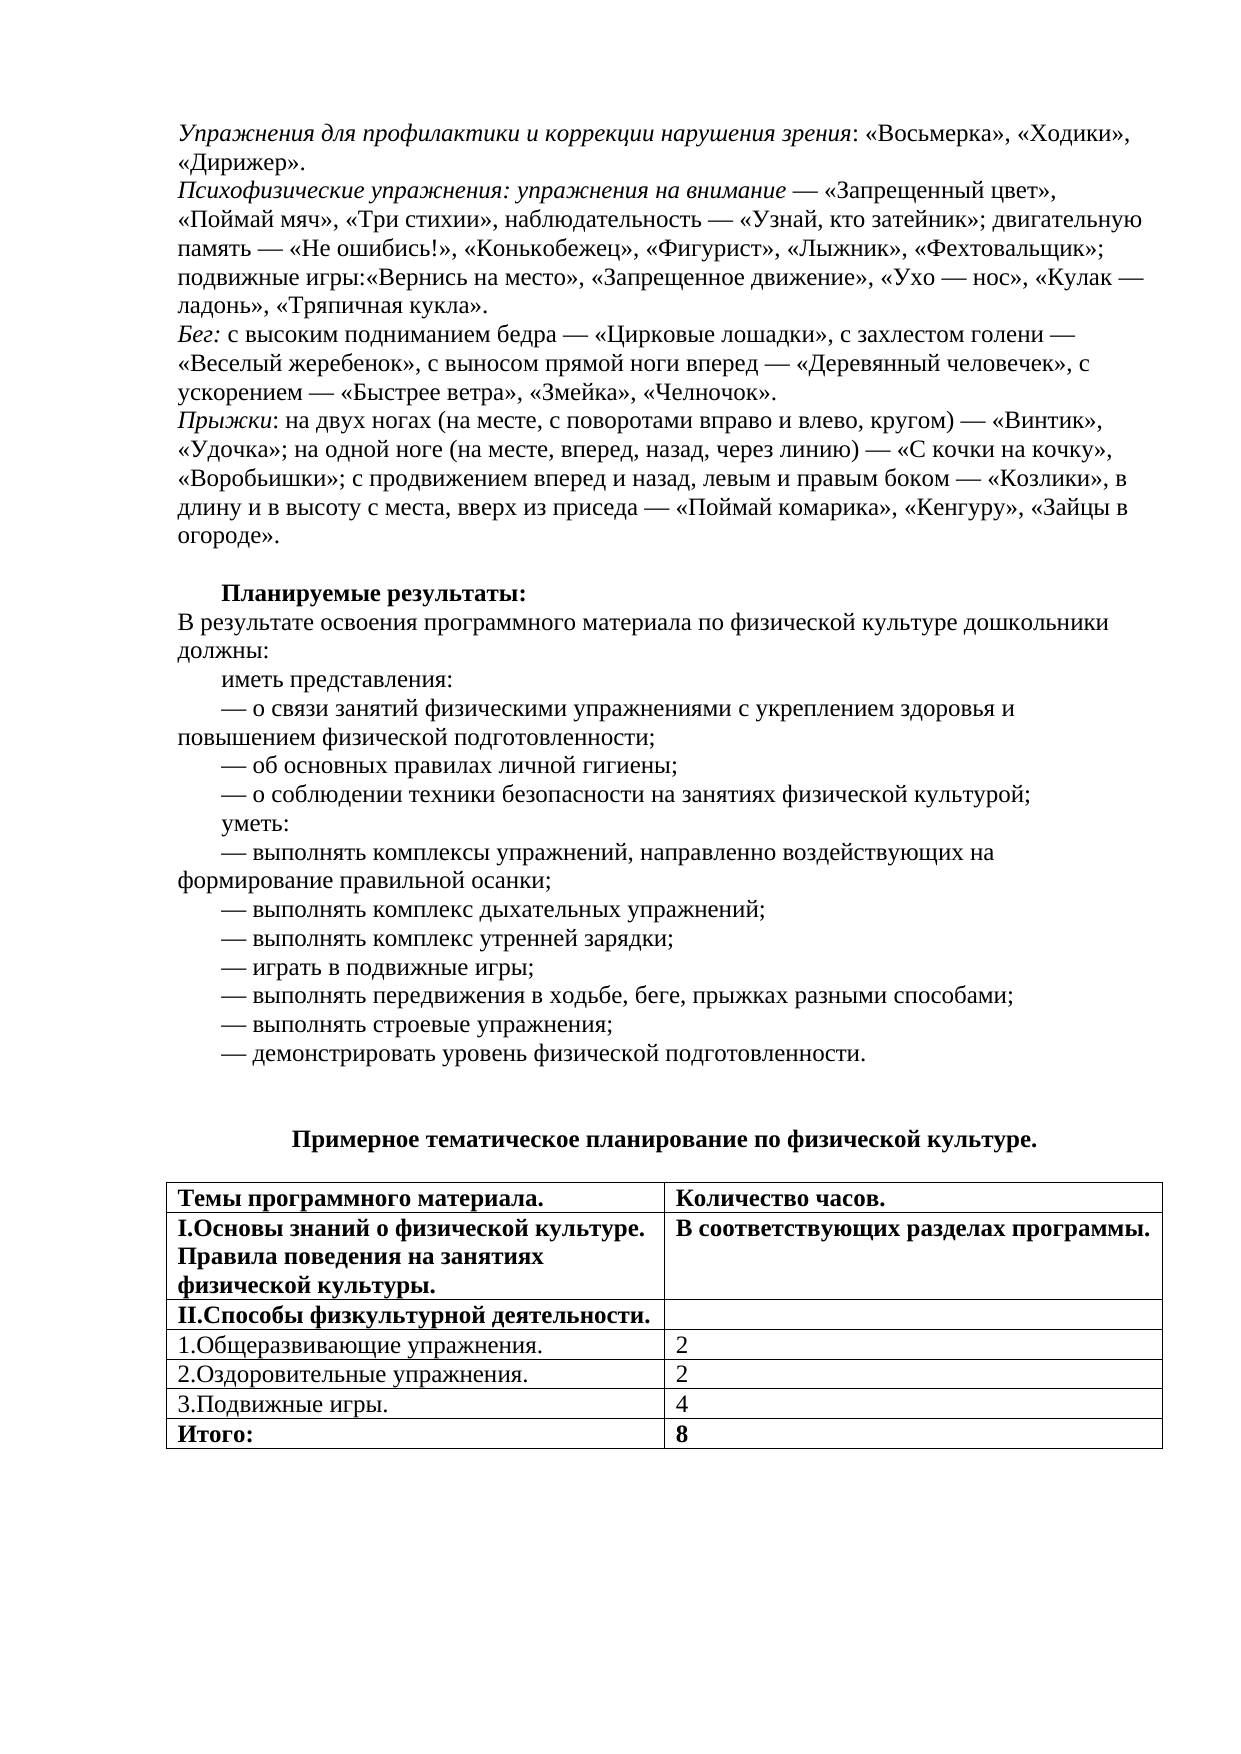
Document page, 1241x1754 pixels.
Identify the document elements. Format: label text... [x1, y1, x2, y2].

text — выполнять передвижения в ходьбе, беге, прыжках разными способами; [177, 981, 1152, 1009]
table_cell Итого: [167, 1419, 664, 1448]
text Примерное тематическое планирование по физической культуре. [177, 1124, 1152, 1153]
text иметь представления: [177, 664, 1152, 693]
text — играть в подвижные игры; [177, 952, 1152, 981]
text уметь: [177, 808, 1152, 837]
table_cell 2 [665, 1360, 1162, 1388]
text Психофизические упражнения: упражнения на внимание — «Запрещенный цвет», «Поймай мяч», «Три стихии», наблюдательность — «Узнай, кто затейник»; двигательную память — «Не ошибись!», «Конькобежец», «Фигурист», «Лыжник», «Фехтовальщик»; подвижные игры:«Вернись на место», «Запрещенное движение», «Ухо — нос», «Кулак — ладонь», «Тряпичная кукла». [177, 176, 1152, 319]
table_cell 8 [665, 1419, 1162, 1448]
table_cell 2 [665, 1330, 1162, 1358]
table_cell 1.Общеразвивающие упражнения. [167, 1330, 664, 1358]
text Планируемые результаты: [177, 578, 1152, 607]
table_header Темы программного материала. [167, 1183, 664, 1212]
text — выполнять комплексы упражнений, направленно воздействующих на формирование правильной осанки; [177, 837, 1152, 894]
table_header Количество часов. [665, 1183, 1162, 1212]
text — выполнять комплекс утренней зарядки; [177, 923, 1152, 952]
text — демонстрировать уровень физической подготовленности. [177, 1038, 1152, 1067]
table_cell I.Основы знаний о физической культуре. Правила поведения на занятиях физической культуры. [167, 1213, 664, 1299]
text Бег: с высоким подниманием бедра — «Цирковые лошадки», с захлестом голени — «Веселый жеребенок», с выносом прямой ноги вперед — «Деревянный человечек», с ускорением — «Быстрее ветра», «Змейка», «Челночок». [177, 319, 1152, 406]
text — выполнять комплекс дыхательных упражнений; [177, 894, 1152, 923]
table_cell 2.Оздоровительные упражнения. [167, 1360, 664, 1388]
table_cell 3.Подвижные игры. [167, 1389, 664, 1418]
table_cell II.Способы физкультурной деятельности. [167, 1300, 664, 1329]
text — о связи занятий физическими упражнениями с укреплением здоровья и повышением физической подготовленности; [177, 693, 1152, 751]
table_cell [665, 1300, 1162, 1329]
text — о соблюдении техники безопасности на занятиях физической культурой; [177, 779, 1152, 808]
table_cell В соответствующих разделах программы. [665, 1213, 1162, 1299]
table_cell 4 [665, 1389, 1162, 1418]
text В результате освоения программного материала по физической культуре дошкольники должны: [177, 607, 1152, 664]
text — выполнять строевые упражнения; [177, 1009, 1152, 1038]
text — об основных правилах личной гигиены; [177, 751, 1152, 779]
text Прыжки: на двух ногах (на месте, с поворотами вправо и влево, кругом) — «Винтик», «Удочка»; на одной ноге (на месте, вперед, назад, через линию) — «С кочки на кочку», «Воробьишки»; с продвижением вперед и назад, левым и правым боком — «Козлики», в длину и в высоту с места, вверх из приседа — «Поймай комарика», «Кенгуру», «Зайцы в огороде». [177, 406, 1152, 549]
text Упражнения для профилактики и коррекции нарушения зрения: «Восьмерка», «Ходики», «Дирижер». [177, 118, 1152, 176]
